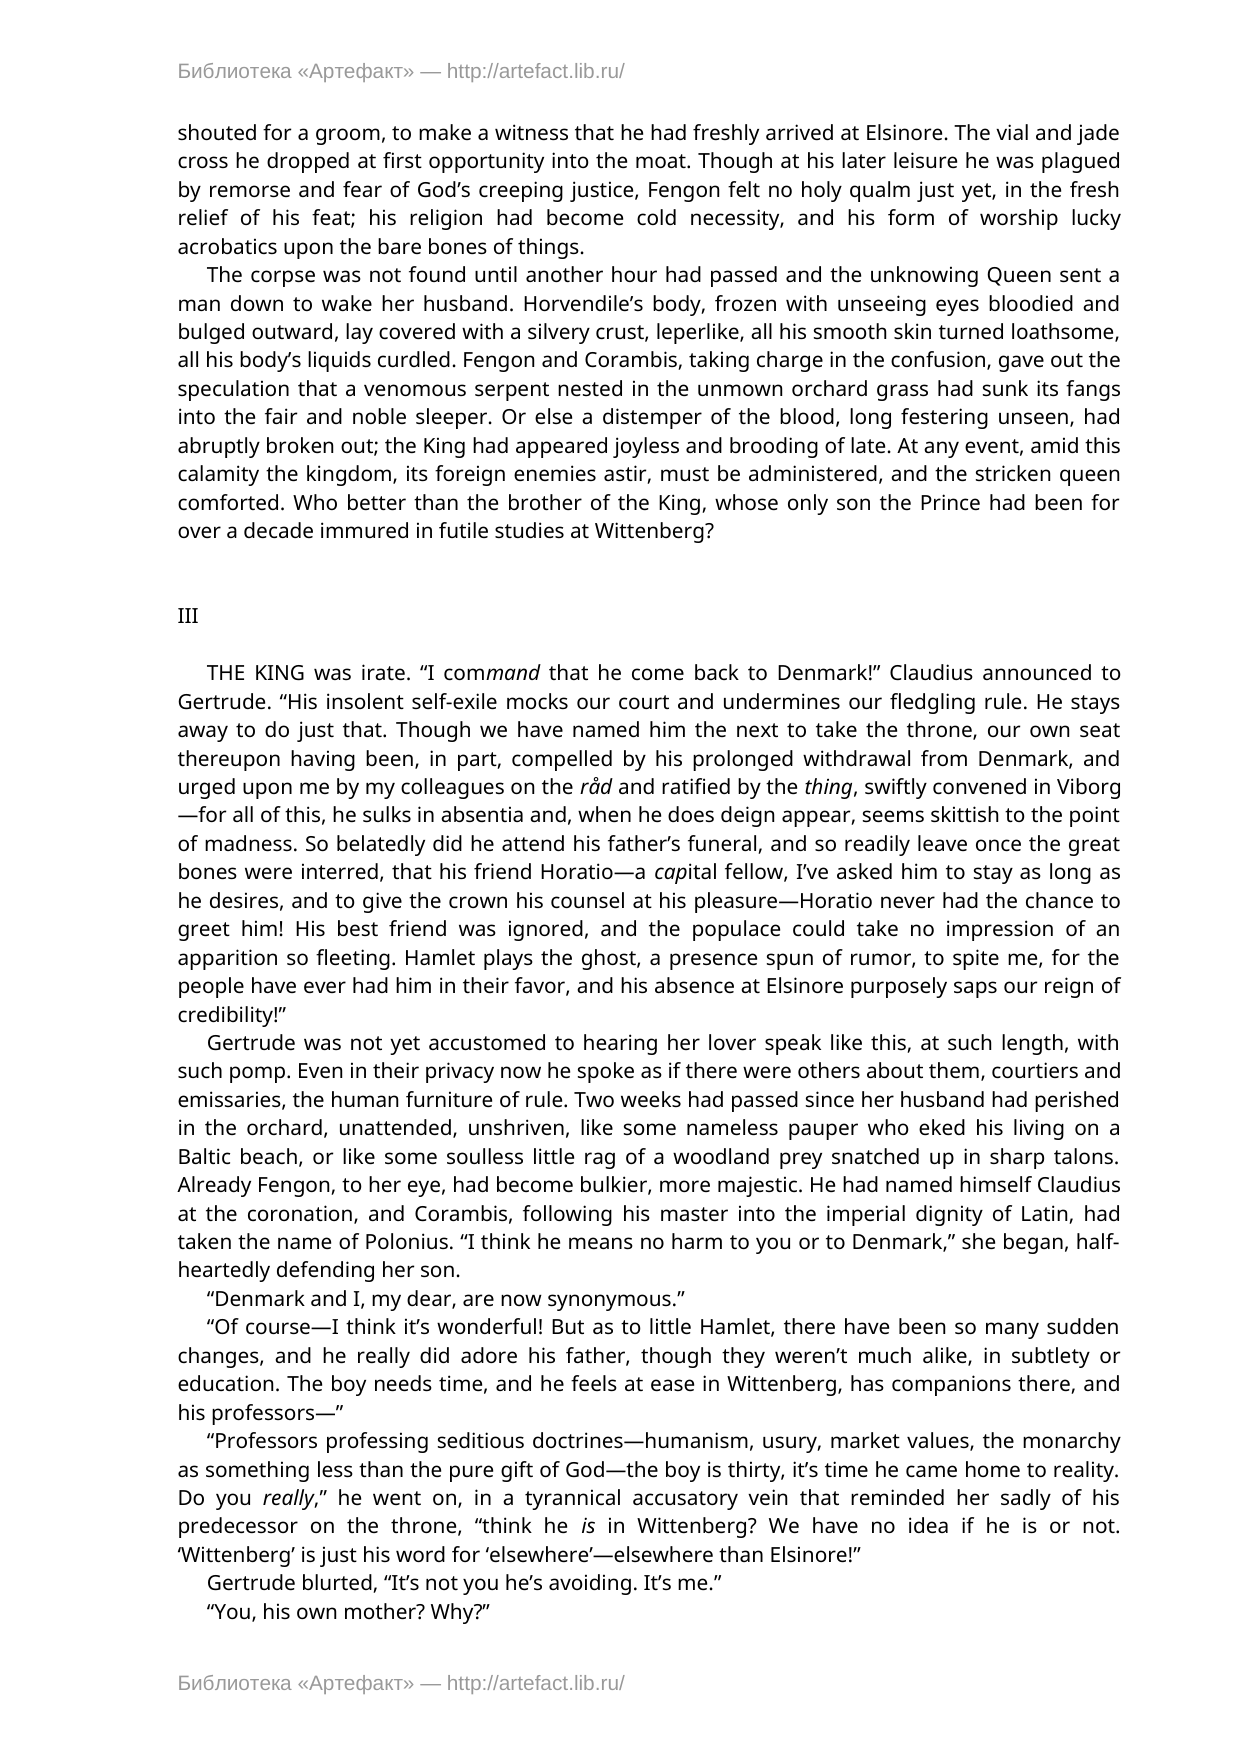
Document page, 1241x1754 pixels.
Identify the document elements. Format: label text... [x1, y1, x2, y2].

text The corpse was not found until another hour had passed and the unknowing Queen sent a man down to wake her husband. Horvendile’s body, frozen with unseeing eyes bloodied and bulged outward, lay covered with a silvery crust, leperlike, all his smooth skin turned loathsome, all his body’s liquids curdled. Fengon and Corambis, taking charge in the confusion, gave out the speculation that a venomous serpent nested in the unmown orchard grass had sunk its fangs into the fair and noble sleeper. Or else a distemper of the blood, long festering unseen, had abruptly broken out; the King had appeared joyless and brooding of late. At any event, amid this calamity the kingdom, its foreign enemies astir, must be administered, and the stricken queen comforted. Who better than the brother of the King, whose only son the Prince had been for over a decade immured in futile studies at Wittenberg? [177, 260, 1122, 545]
text “You, his own mother? Why?” [177, 1597, 1122, 1625]
text Gertrude was not yet accustomed to hearing her lover speak like this, at such length, with such pomp. Even in their privacy now he spoke as if there were others about them, courtiers and emissaries, the human furniture of rule. Two weeks had passed since her husband had perished in the orchard, unattended, unshriven, like some nameless pauper who eked his living on a Baltic beach, or like some soulless little rag of a woodland prey snatched up in sharp talons. Already Fengon, to her eye, had become bulkier, more majestic. He had named himself Claudius at the coronation, and Corambis, following his master into the imperial dignity of Latin, had taken the name of Polonius. “I think he means no harm to you or to Denmark,” she began, half-heartedly defending her son. [177, 1028, 1122, 1284]
text “Professors professing seditious doctrines—humanism, usury, market values, the monarchy as something less than the pure gift of God—the boy is thirty, it’s time he came home to reality. Do you really,” he went on, in a tyrannical accusatory vein that reminded her sadly of his predecessor on the throne, “think he is in Wittenberg? We have no idea if he is or not. ‘Wittenberg’ is just his word for ‘elsewhere’—elsewhere than Elsinore!” [177, 1426, 1122, 1568]
text “Of course—I think it’s wonderful! But as to little Hamlet, there have been so many sudden changes, and he really did adore his father, though they weren’t much alike, in subtlety or education. The boy needs time, and he feels at ease in Wittenberg, has companions there, and his professors—” [177, 1312, 1122, 1426]
text “Denmark and I, my dear, are now synonymous.” [177, 1284, 1122, 1312]
subtitle III [177, 602, 1122, 630]
text Gertrude blurted, “It’s not you he’s avoiding. It’s me.” [177, 1568, 1122, 1597]
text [177, 118, 1122, 260]
text THE KING was irate. “I command that he come back to Denmark!” Claudius announced to Gertrude. “His insolent self-exile mocks our court and undermines our fledgling rule. He stays away to do just that. Though we have named him the next to take the throne, our own seat thereupon having been, in part, compelled by his prolonged withdrawal from Denmark, and urged upon me by my colleagues on the råd and ratified by the thing, swiftly convened in Viborg—for all of this, he sulks in absentia and, when he does deign appear, seems skittish to the point of madness. So belatedly did he attend his father’s funeral, and so readily leave once the great bones were interred, that his friend Horatio—a capital fellow, I’ve asked him to stay as long as he desires, and to give the crown his counsel at his pleasure—Horatio never had the chance to greet him! His best friend was ignored, and the populace could take no impression of an apparition so fleeting. Hamlet plays the ghost, a presence spun of rumor, to spite me, for the people have ever had him in their favor, and his absence at Elsinore purposely saps our reign of credibility!” [177, 658, 1122, 1028]
